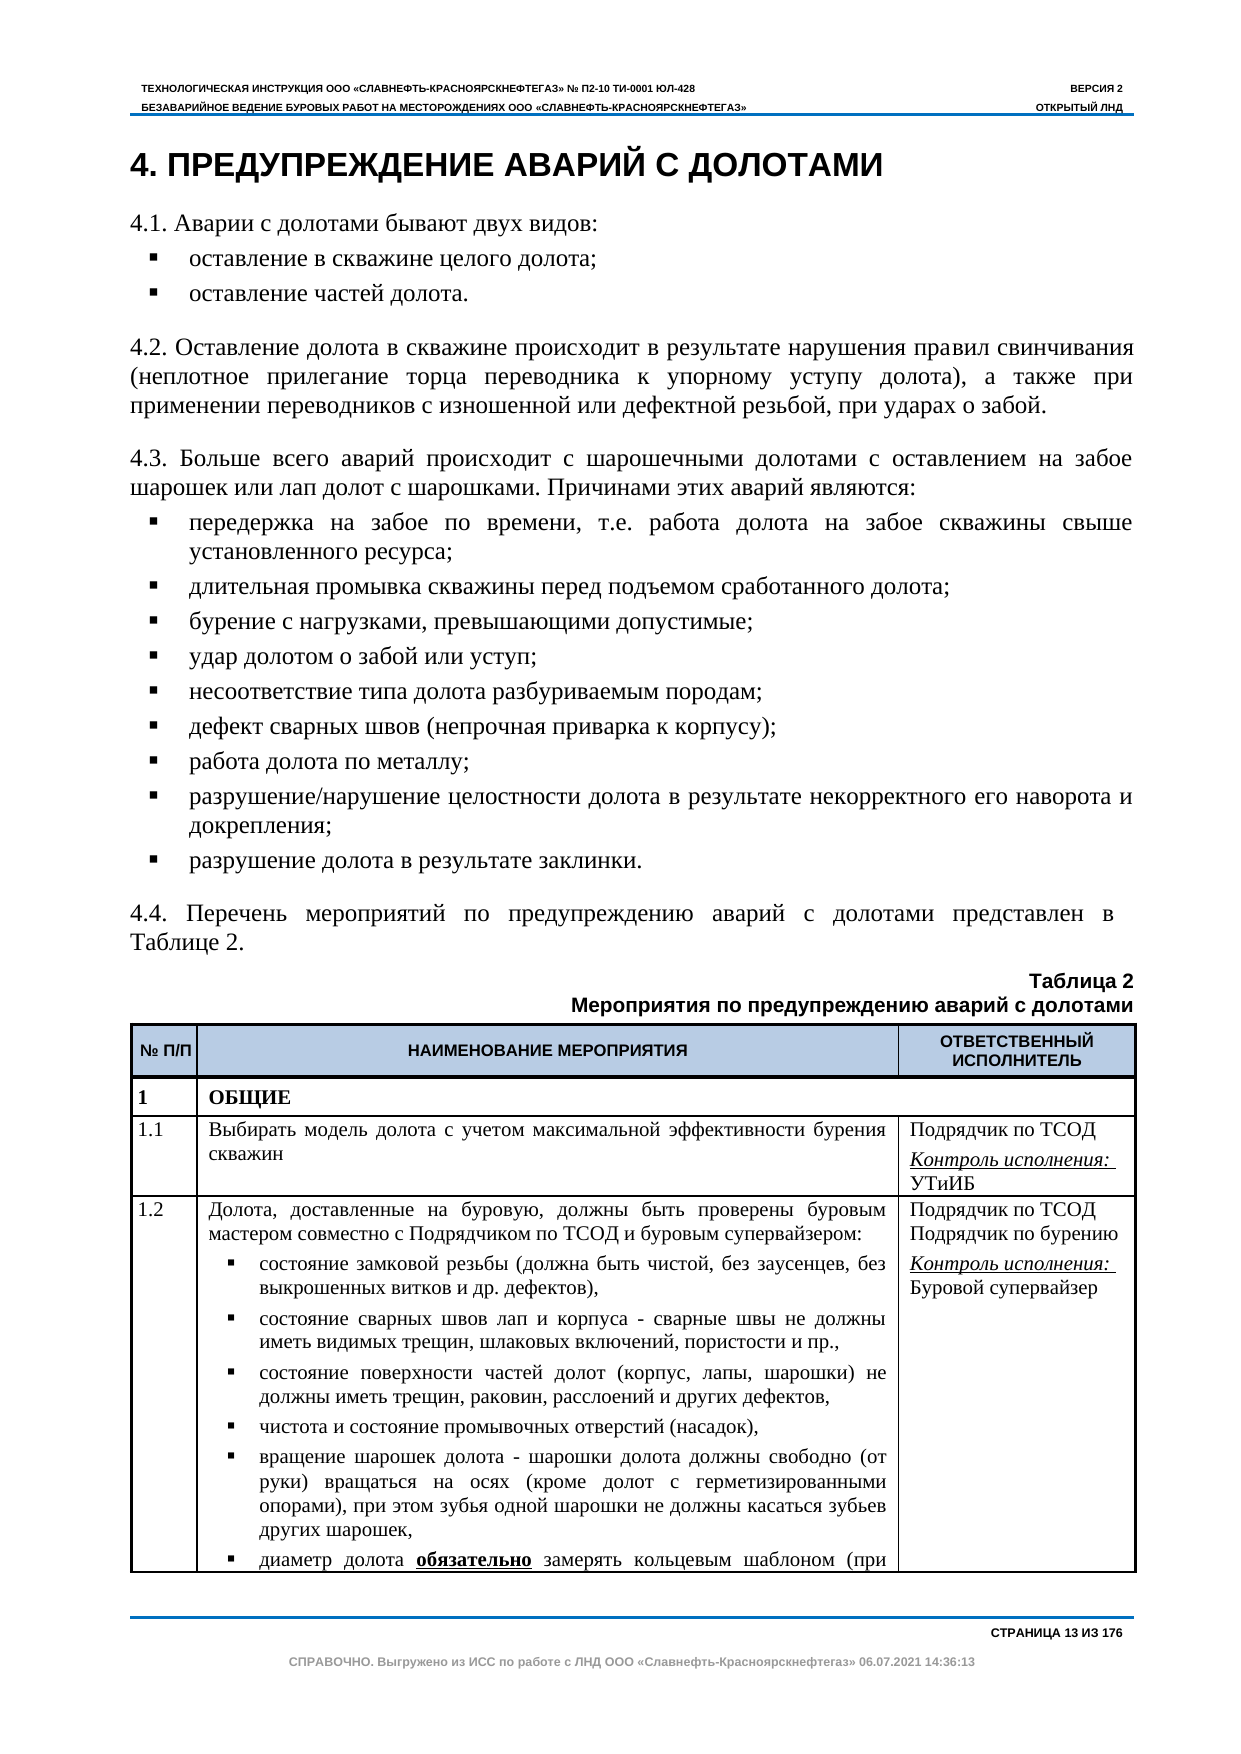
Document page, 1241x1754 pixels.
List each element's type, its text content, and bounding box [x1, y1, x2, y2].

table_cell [198, 1197, 898, 1571]
text 4.4. Перечень мероприятий по предупреждению аварий с долотами представлен в Таблице 2. [130, 898, 1134, 956]
list несоответствие типа долота разбуриваемым породам; [148, 676, 1134, 705]
table_header № п/п [133, 1026, 196, 1075]
table_cell Подрядчик по ТСОД Контроль исполнения: УТиИБ [899, 1117, 1134, 1195]
list оставление в скважине целого долота; [148, 243, 1134, 272]
list оставление частей долота. [148, 278, 1134, 307]
text 4.1. Аварии с долотами бывают двух видов: [130, 208, 1134, 237]
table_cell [899, 1197, 1134, 1571]
list дефект сварных швов (непрочная приварка к корпусу); [148, 711, 1134, 740]
list разрушение/нарушение целостности долота в результате некорректного его наворота и докрепления; [148, 781, 1134, 838]
table_cell 1.1 [133, 1117, 196, 1195]
list разрушение долота в результате заклинки. [148, 845, 1134, 873]
table_cell 1 [133, 1079, 196, 1115]
text 4.3. Больше всего аварий происходит с шарошечными долотами с оставлением на забое шарошек или лап долот с шарошками. Причинами этих аварий являются: [130, 443, 1134, 501]
list длительная промывка скважины перед подъемом сработанного долота; [148, 571, 1134, 600]
table_cell 1.2 [133, 1197, 196, 1571]
text 4.2. Оставление долота в скважине происходит в результате нарушения правил свинчивания (неплотное прилегание торца переводника к упорному уступу долота), а также при применении переводников с изношенной или дефектной резьбой, при ударах о забой. [130, 332, 1134, 418]
table_cell Выбирать модель долота с учетом максимальной эффективности бурения скважин [198, 1117, 898, 1195]
list удар долотом о забой или уступ; [148, 641, 1134, 670]
list передержка на забое по времени, т.е. работа долота на забое скважины свыше установленного ресурса; [148, 507, 1134, 565]
table_header нАИМЕНОВАНИЕ мероприятиЯ [198, 1026, 898, 1075]
list работа долота по металлу; [148, 746, 1134, 775]
table_header ответственный ИСПОЛНИТЕЛЬ [899, 1026, 1134, 1075]
list бурение с нагрузками, превышающими допустимые; [148, 606, 1134, 635]
subtitle 4. ПРЕДУПРЕЖДЕНИЕ АВАРИЙ С ДОЛОТАМИ [130, 145, 1134, 183]
table_cell ОБЩИЕ [198, 1079, 1134, 1115]
text Мероприятия по предупреждению аварий с долотами [130, 992, 1134, 1016]
text Таблица 2 [130, 968, 1134, 992]
